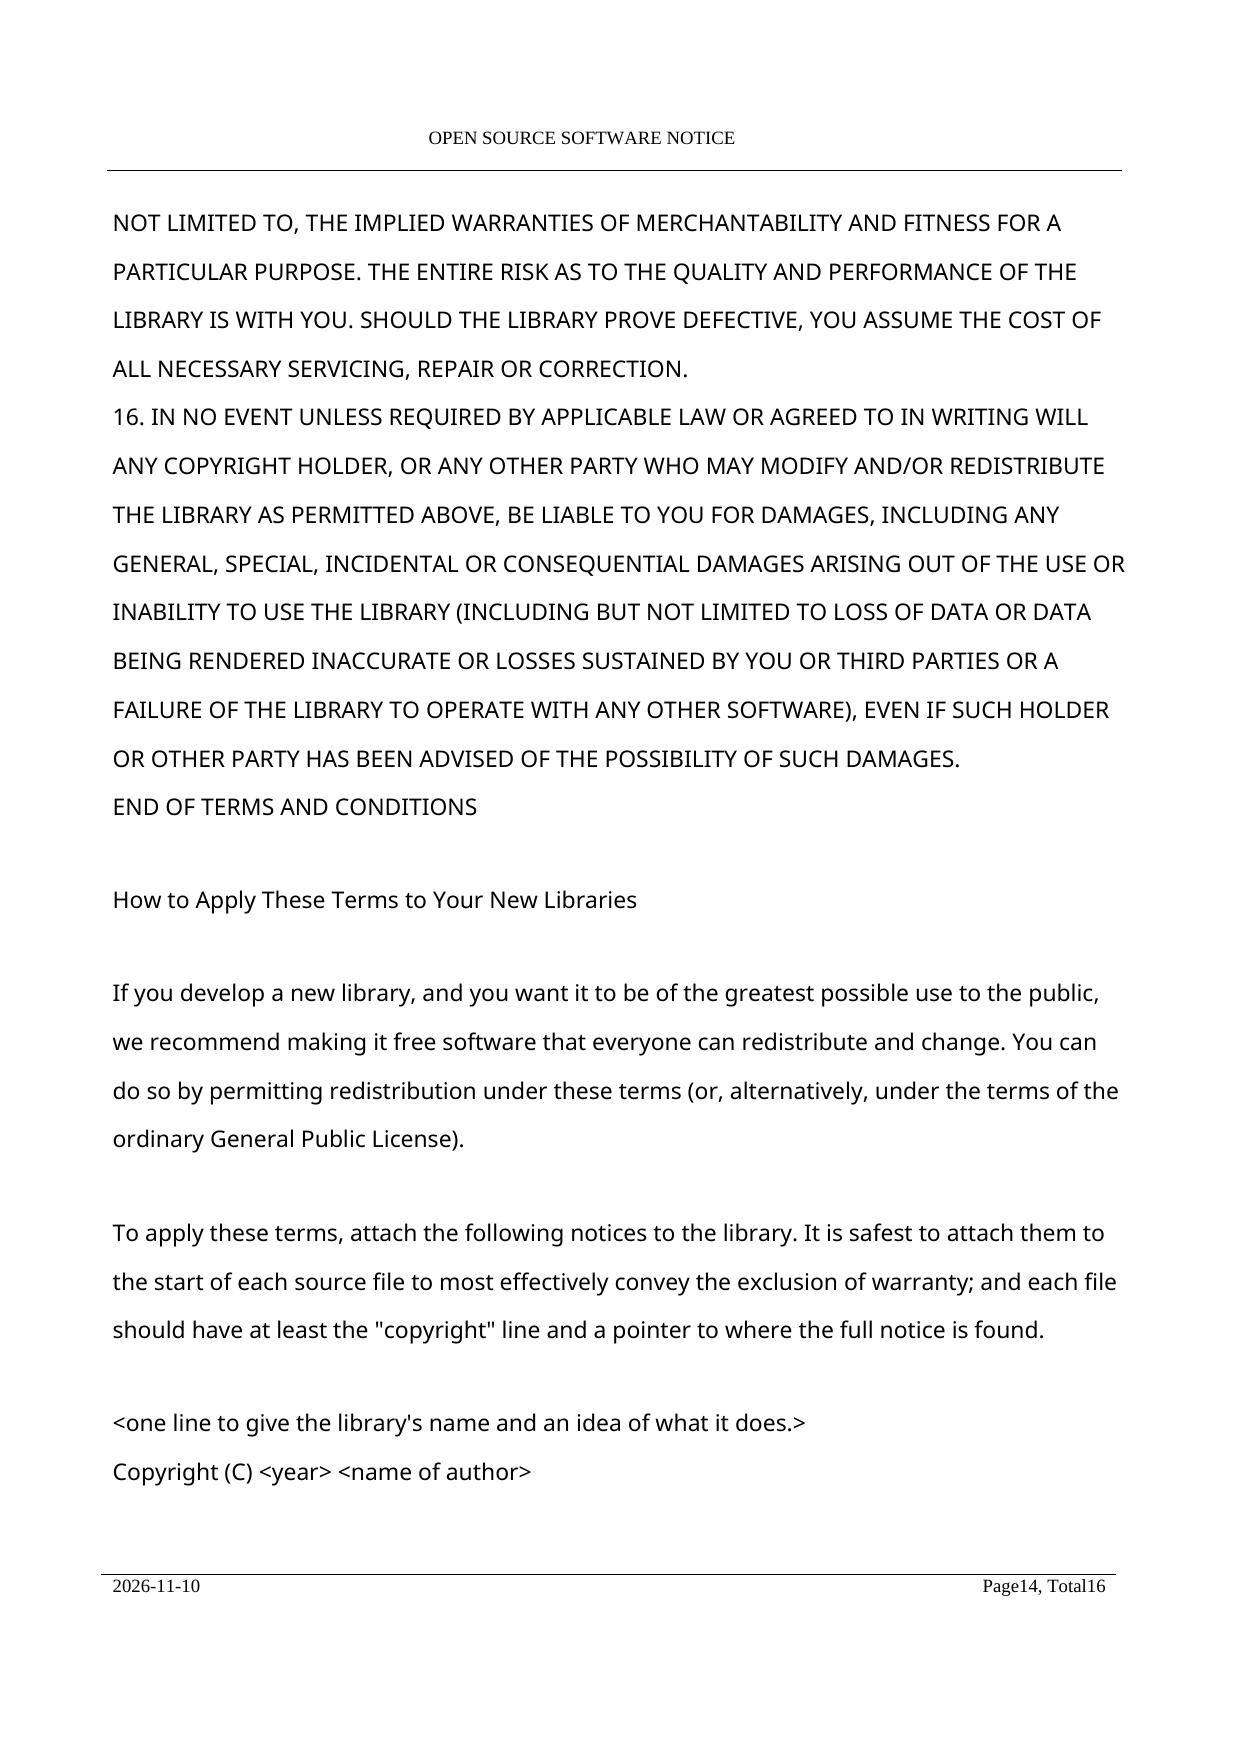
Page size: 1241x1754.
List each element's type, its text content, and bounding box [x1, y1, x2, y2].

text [112, 206, 1128, 385]
text If you develop a new library, and you want it to be of the greatest possible use to the public, we recommend making it free software that everyone can redistribute and change. You can do so by permitting redistribution under these terms (or, alternatively, under the terms of the ordinary General Public License). [112, 977, 1128, 1155]
text 16. IN NO EVENT UNLESS REQUIRED BY APPLICABLE LAW OR AGREED TO IN WRITING WILL ANY COPYRIGHT HOLDER, OR ANY OTHER PARTY WHO MAY MODIFY AND/OR REDISTRIBUTE THE LIBRARY AS PERMITTED ABOVE, BE LIABLE TO YOU FOR DAMAGES, INCLUDING ANY GENERAL, SPECIAL, INCIDENTAL OR CONSEQUENTIAL DAMAGES ARISING OUT OF THE USE OR INABILITY TO USE THE LIBRARY (INCLUDING BUT NOT LIMITED TO LOSS OF DATA OR DATA BEING RENDERED INACCURATE OR LOSSES SUSTAINED BY YOU OR THIRD PARTIES OR A FAILURE OF THE LIBRARY TO OPERATE WITH ANY OTHER SOFTWARE), EVEN IF SUCH HOLDER OR OTHER PARTY HAS BEEN ADVISED OF THE POSSIBILITY OF SUCH DAMAGES. [112, 401, 1128, 774]
text To apply these terms, attach the following notices to the library. It is safest to attach them to the start of each source file to most effectively convey the exclusion of warranty; and each file should have at least the "copyright" line and a pointer to where the full notice is found. [112, 1216, 1128, 1346]
text Copyright (C) <year> <name of author> [112, 1455, 1128, 1487]
text END OF TERMS AND CONDITIONS [112, 790, 1128, 823]
text <one line to give the library's name and an idea of what it does.> [112, 1407, 1128, 1439]
text How to Apply These Terms to Your New Libraries [112, 883, 1128, 916]
